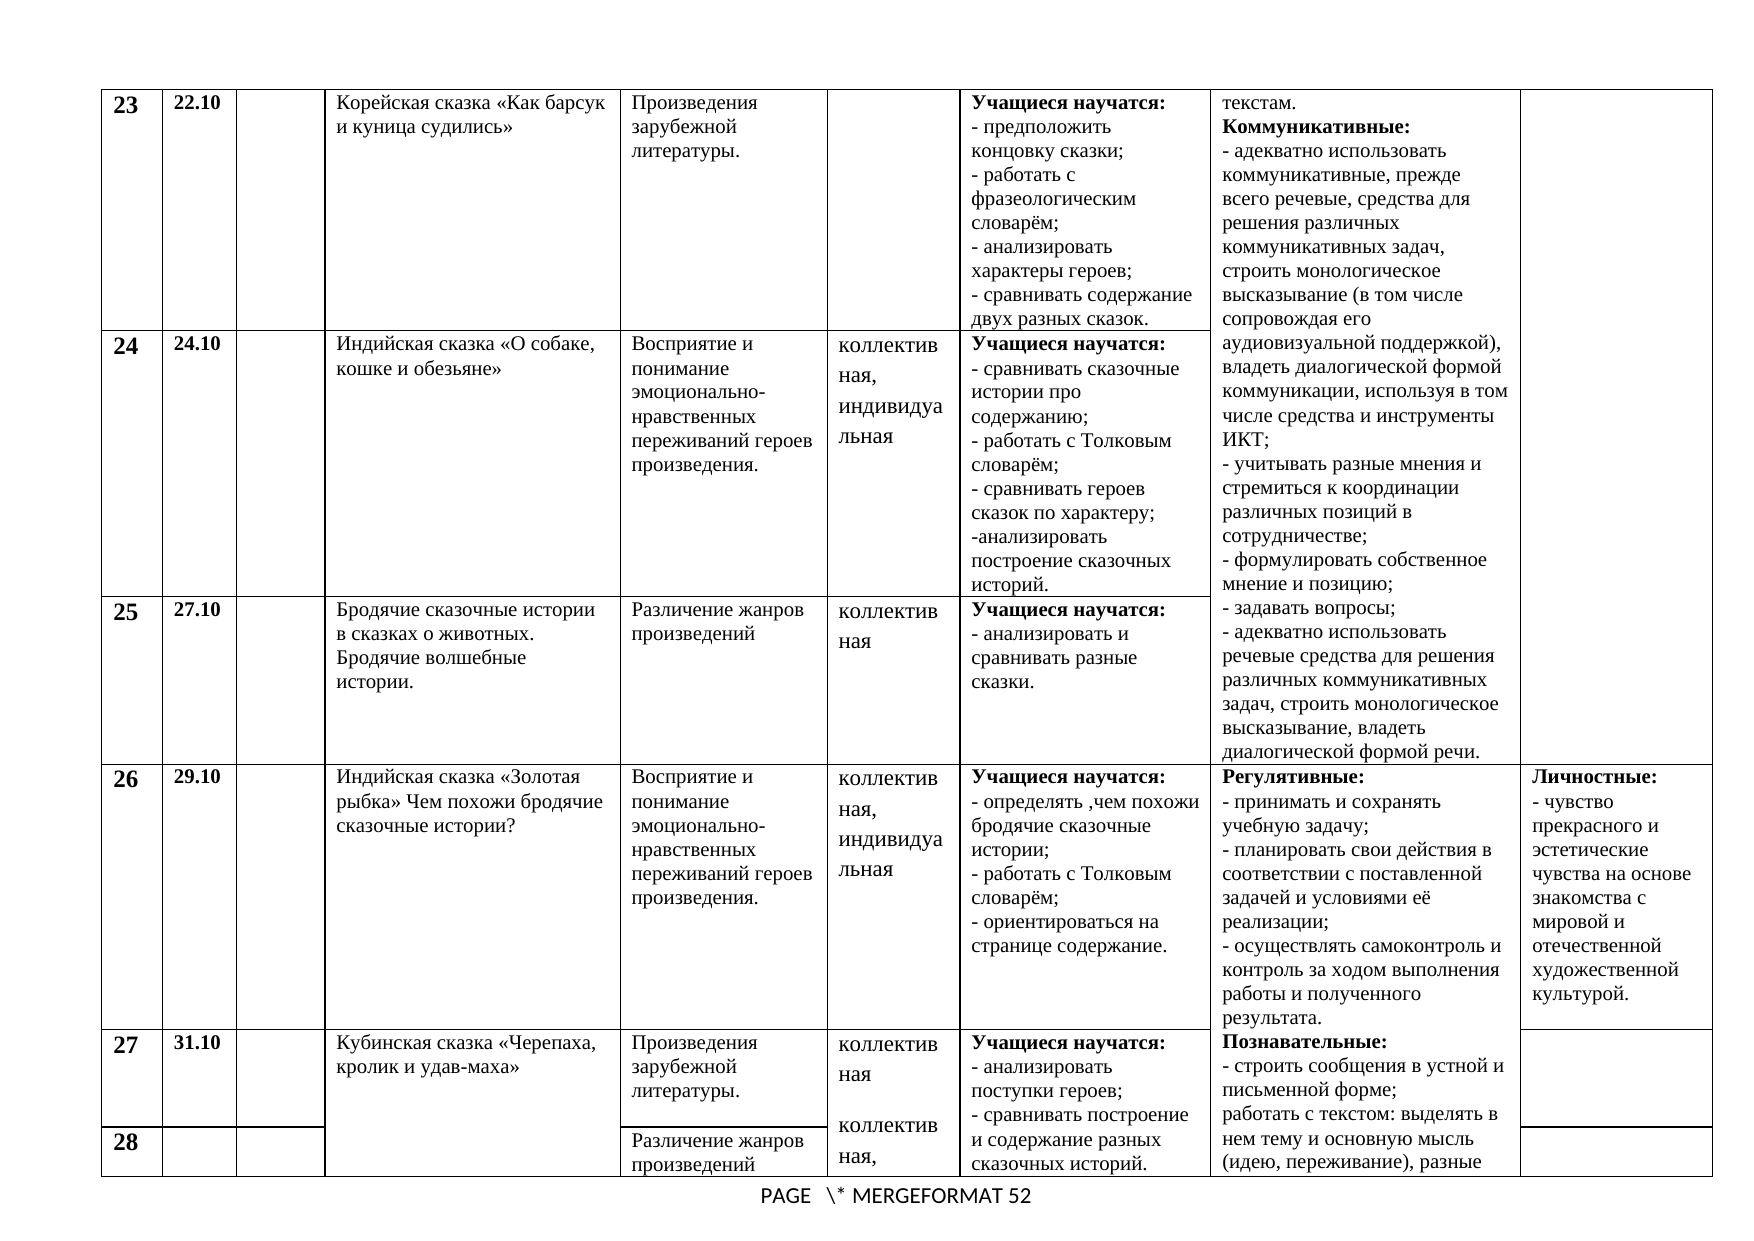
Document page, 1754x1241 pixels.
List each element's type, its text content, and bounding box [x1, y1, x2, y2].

table_cell Различение жанров произведений [621, 1128, 827, 1176]
table_cell Индийская сказка «Золотая рыбка» Чем похожи бродячие сказочные истории? [326, 765, 620, 1029]
table_cell [237, 90, 324, 330]
table_cell 27.10 [163, 597, 236, 763]
table_cell 25 [102, 597, 162, 763]
table_cell коллективная, индивидуальная [828, 331, 959, 596]
table_cell коллективная, индивидуальная [828, 765, 959, 1029]
table_cell Индийская сказка «О собаке, кошке и обезьяне» [326, 331, 620, 596]
table_cell Личностные: - чувство прекрасного и эстетические чувства на основе знакомства с мировой и отечественной художественной культурой. [1521, 765, 1712, 1029]
table_cell 24.10 [163, 331, 236, 596]
table_cell [237, 1128, 324, 1176]
table_cell [237, 1030, 324, 1126]
table_cell 29.10 [163, 765, 236, 1029]
table_cell 22.10 [163, 90, 236, 330]
table_cell Учащиеся научатся: - сравнивать сказочные истории про содержанию; - работать с Толковым словарём; - сравнивать героев сказок по характеру; -анализировать построение сказочных историй. [961, 331, 1210, 596]
table_cell Кубинская сказка «Черепаха, кролик и удав-маха» [326, 1030, 620, 1176]
table_cell Восприятие и понимание эмоционально-нравственных переживаний героев произведения. [621, 331, 827, 596]
table_cell Регулятивные: - принимать и сохранять учебную задачу; - планировать свои действия в соответствии с поставленной задачей и условиями её реализации; - осуществлять самоконтроль и контроль за ходом выполнения работы и полученного результата. Познавательные: - строить сообщения в устной и письменной форме; работать с текстом: выделять в нем тему и основную мысль (идею, переживание), разные жизненные позиции (точки зрения, установки, умонастроения); выделять информацию, заданную аспектом рассмотрения, и удерживать заявленный аспект; - свободно ориентироваться в корпусе учебных словарей, быстро находить нужную словарную статью. Коммуникативные: - адекватно использовать речевые средства для решения различных коммуникативных задач, строить монологическое высказывание, владеть диалогической формой речи. [1211, 765, 1520, 1176]
table_cell Учащиеся научатся: - анализировать и сравнивать разные сказки. [961, 597, 1210, 763]
table_cell Бродячие сказочные истории в сказках о животных. Бродячие волшебные истории. [326, 597, 620, 763]
table_cell Учащиеся научатся: - определять ,чем похожи бродячие сказочные истории; - работать с Толковым словарём; - ориентироваться на странице содержание. [961, 765, 1210, 1029]
table_cell 23 [102, 90, 162, 330]
table_cell Восприятие и понимание эмоционально-нравственных переживаний героев произведения. [621, 765, 827, 1029]
table_cell коллективная коллективная, индивидуальная индивидуальная [828, 1030, 959, 1176]
table_cell 28 [102, 1128, 162, 1176]
table_cell 27 [102, 1030, 162, 1126]
table_cell [237, 331, 324, 596]
table_cell Различение жанров произведений [621, 597, 827, 763]
table_cell Корейская сказка «Как барсук и куница судились» [326, 90, 620, 330]
table_cell [1521, 1030, 1712, 1126]
table_cell Учащиеся научатся: - предположить концовку сказки; - работать с фразеологическим словарём; - анализировать характеры героев; - сравнивать содержание двух разных сказок. [961, 90, 1210, 330]
table_cell [237, 765, 324, 1029]
table_cell Произведения зарубежной литературы. [621, 90, 827, 330]
table_cell Учащиеся научатся: - анализировать поступки героев; - сравнивать построение и содержание разных сказочных историй. [961, 1030, 1210, 1176]
table_cell 31.10 [163, 1030, 236, 1126]
table_cell [237, 597, 324, 763]
table_cell [163, 1128, 236, 1176]
table_cell 26 [102, 765, 162, 1029]
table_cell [828, 90, 959, 330]
table_cell [1521, 1128, 1712, 1176]
table_cell Произведения зарубежной литературы. [621, 1030, 827, 1126]
table_cell коллективная [828, 597, 959, 763]
table_cell 24 [102, 331, 162, 596]
